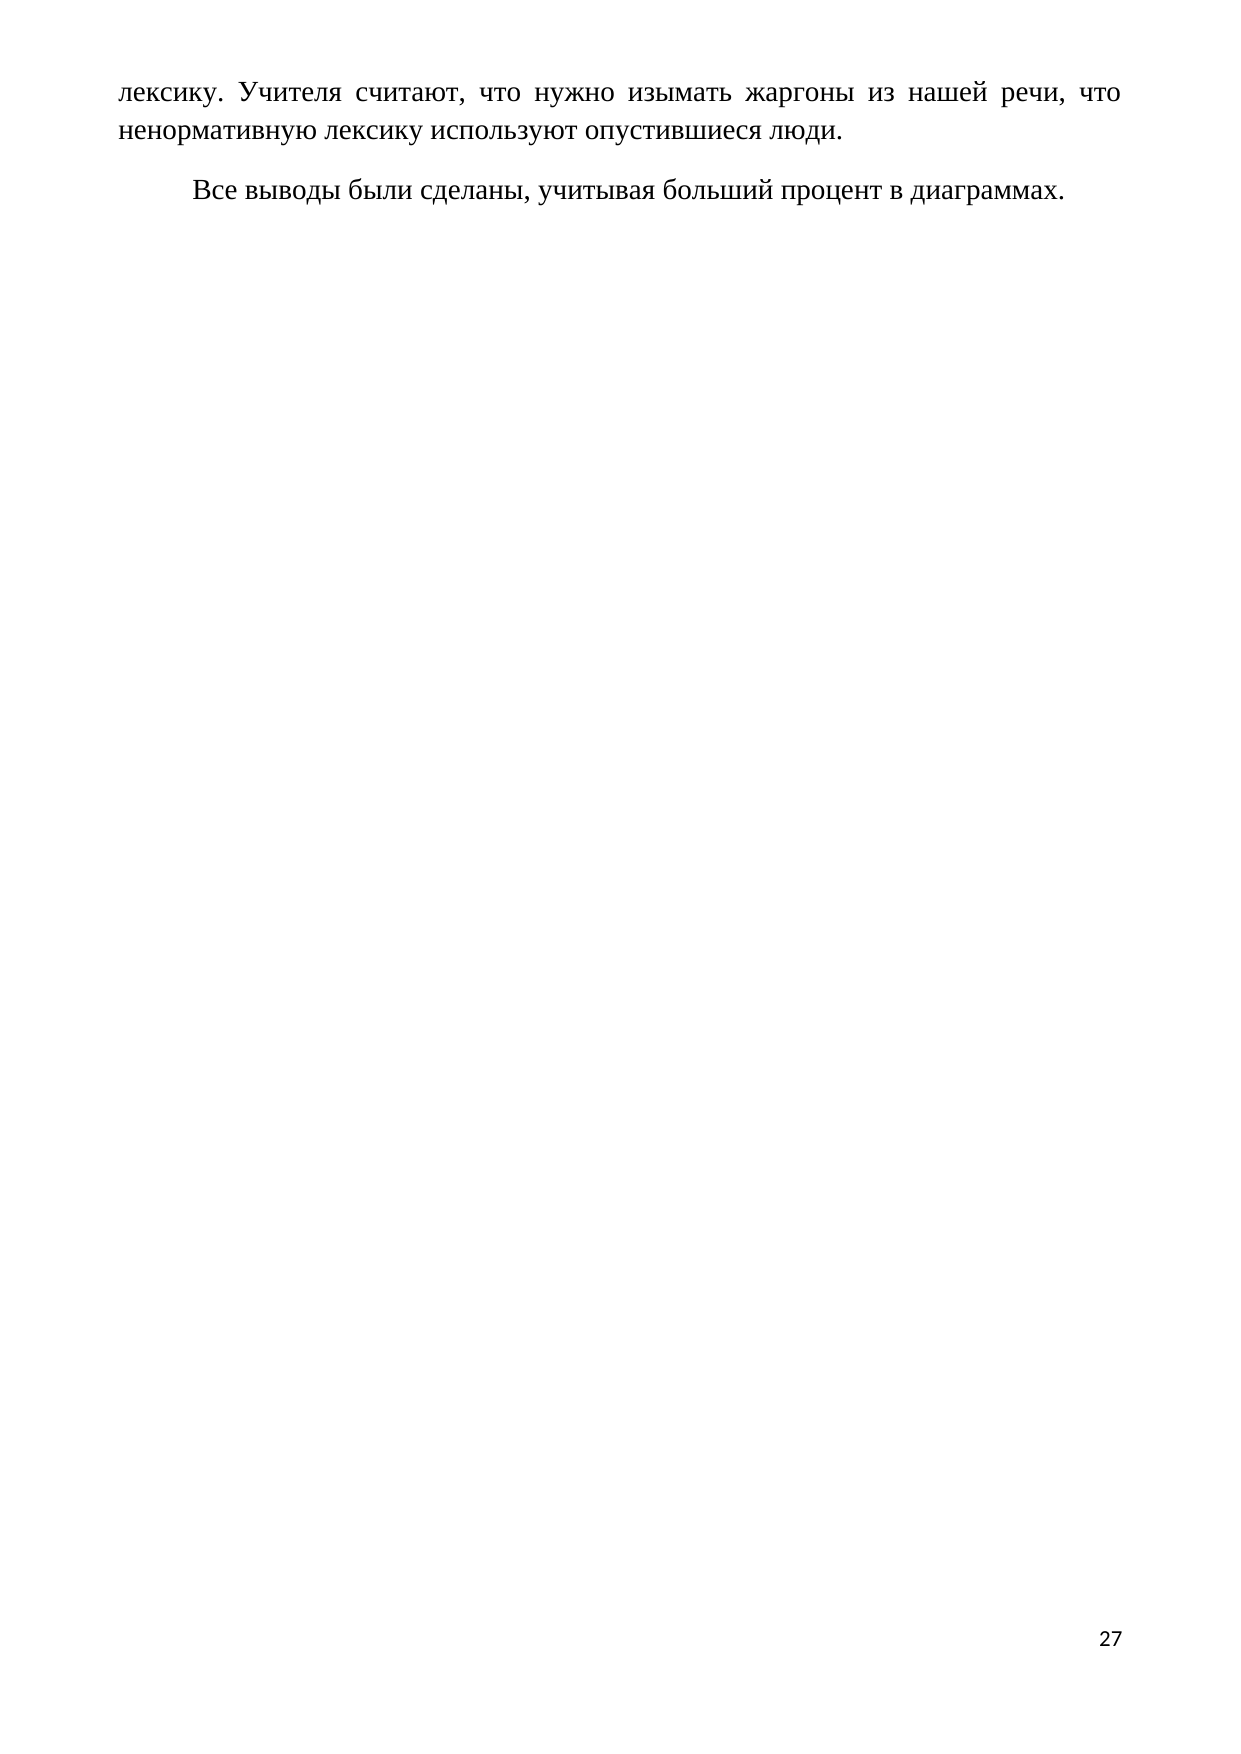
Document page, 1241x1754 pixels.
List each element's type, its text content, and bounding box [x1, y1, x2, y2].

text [118, 74, 1122, 146]
text Все выводы были сделаны, учитывая больший процент в диаграммах. [118, 172, 1122, 205]
